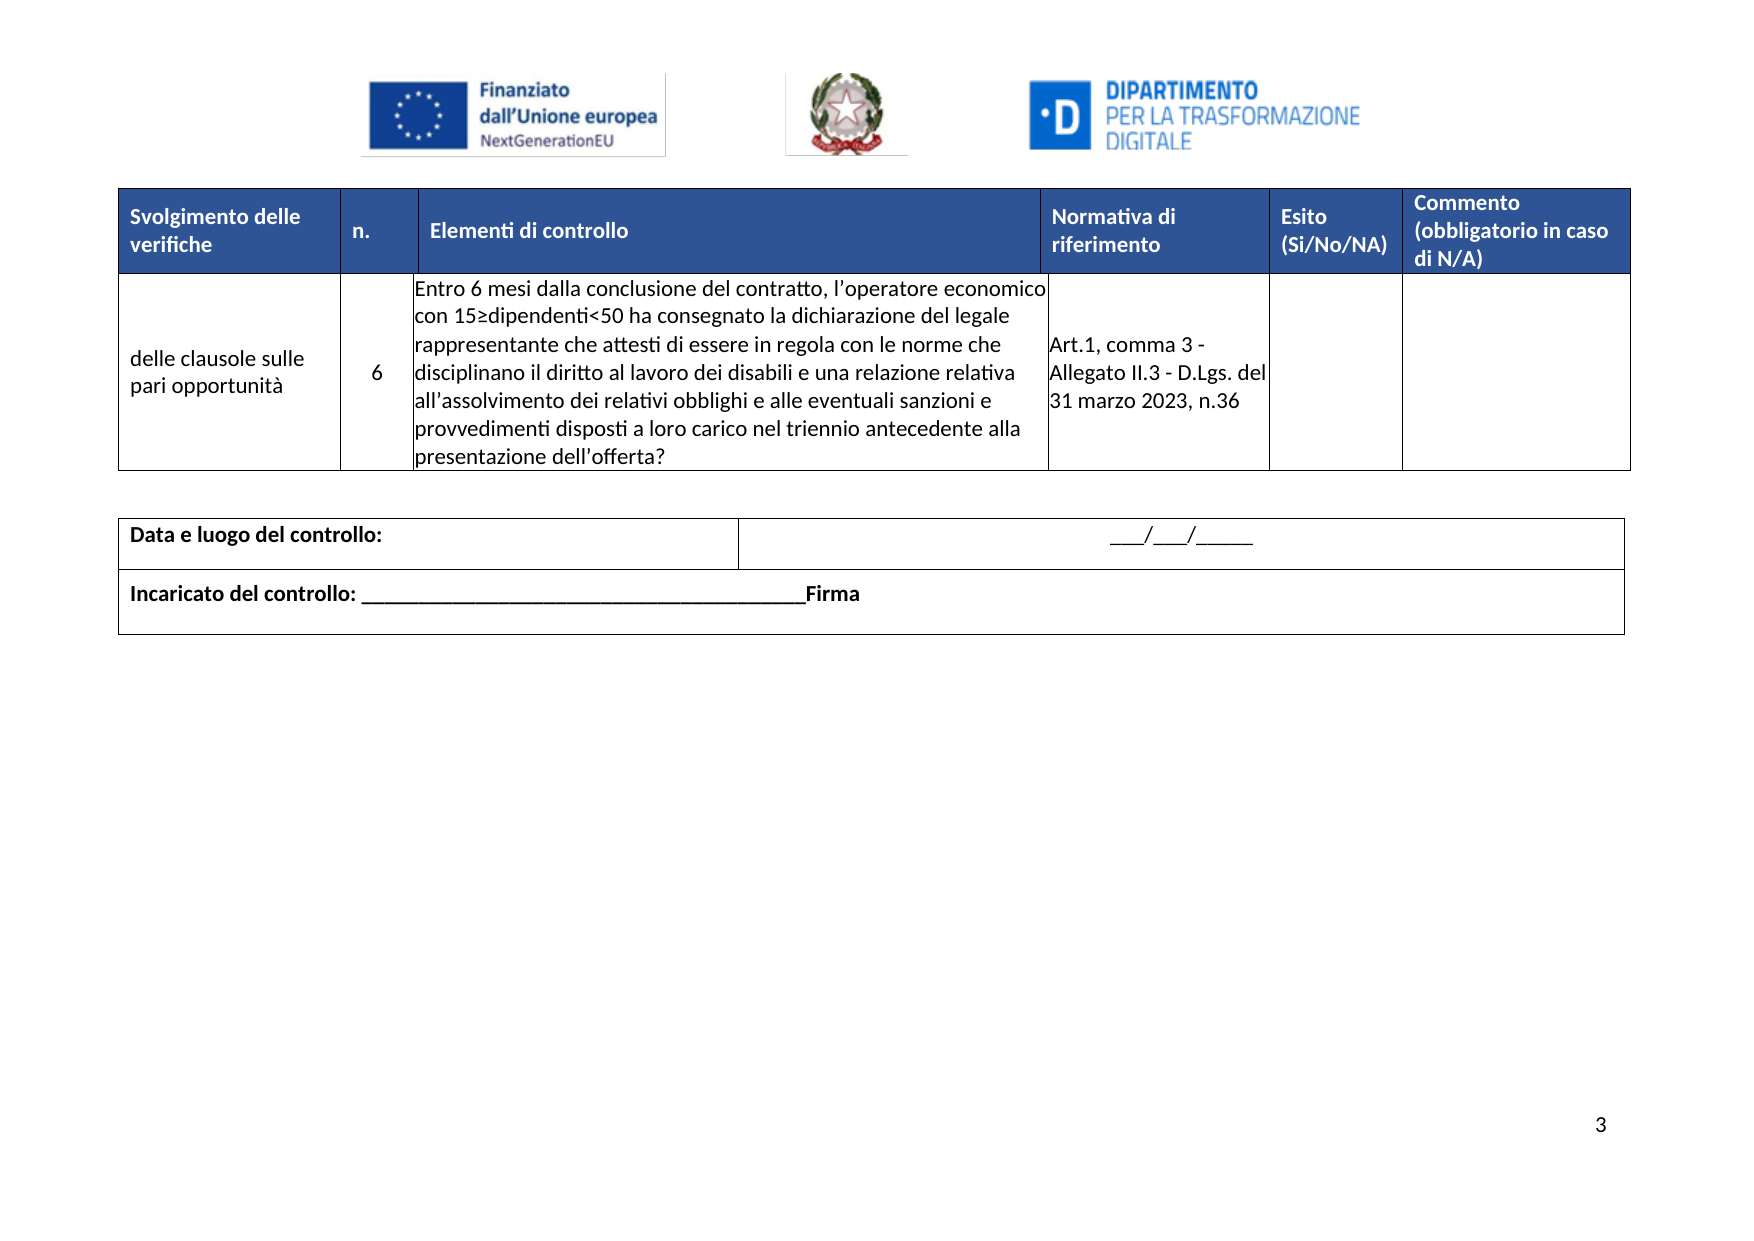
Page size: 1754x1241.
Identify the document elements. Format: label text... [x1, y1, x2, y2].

table_cell 6 [341, 274, 413, 470]
table_cell Conclusione del contratto per monitorare il rispetto delle clausole sulle pari opportunità [119, 274, 340, 470]
table_header Esito (Si/No/NA) [1270, 189, 1402, 273]
table_header Normativa di riferimento [1041, 189, 1269, 273]
table_cell [1403, 274, 1630, 470]
table_cell [1270, 274, 1402, 470]
table_cell Entro 6 mesi dalla conclusione del contratto, l’operatore economico con 15≥dipendenti<50 ha consegnato la dichiarazione del legale rappresentante che attesti di essere in regola con le norme che disciplinano il diritto al lavoro dei disabili e una relazione relativa all’assolvimento dei relativi obblighi e alle eventuali sanzioni e provvedimenti disposti a loro carico nel triennio antecedente alla presentazione dell’offerta? [414, 274, 1048, 470]
picture [360, 73, 1364, 160]
table_header Svolgimento delle verifiche [119, 189, 340, 273]
table_header Elementi di controllo [419, 189, 1040, 273]
table_header Commento (obbligatorio in caso di N/A) [1403, 189, 1630, 273]
table_header Data e luogo del controllo: [119, 519, 738, 569]
table_header ___/___/_____ [739, 519, 1624, 569]
table_cell Incaricato del controllo: _______________________________________Firma [119, 570, 1624, 634]
table_header n. [341, 189, 418, 273]
table_cell Art.1, comma 3 -Allegato II.3 - D.Lgs. del 31 marzo 2023, n.36 [1049, 274, 1269, 470]
